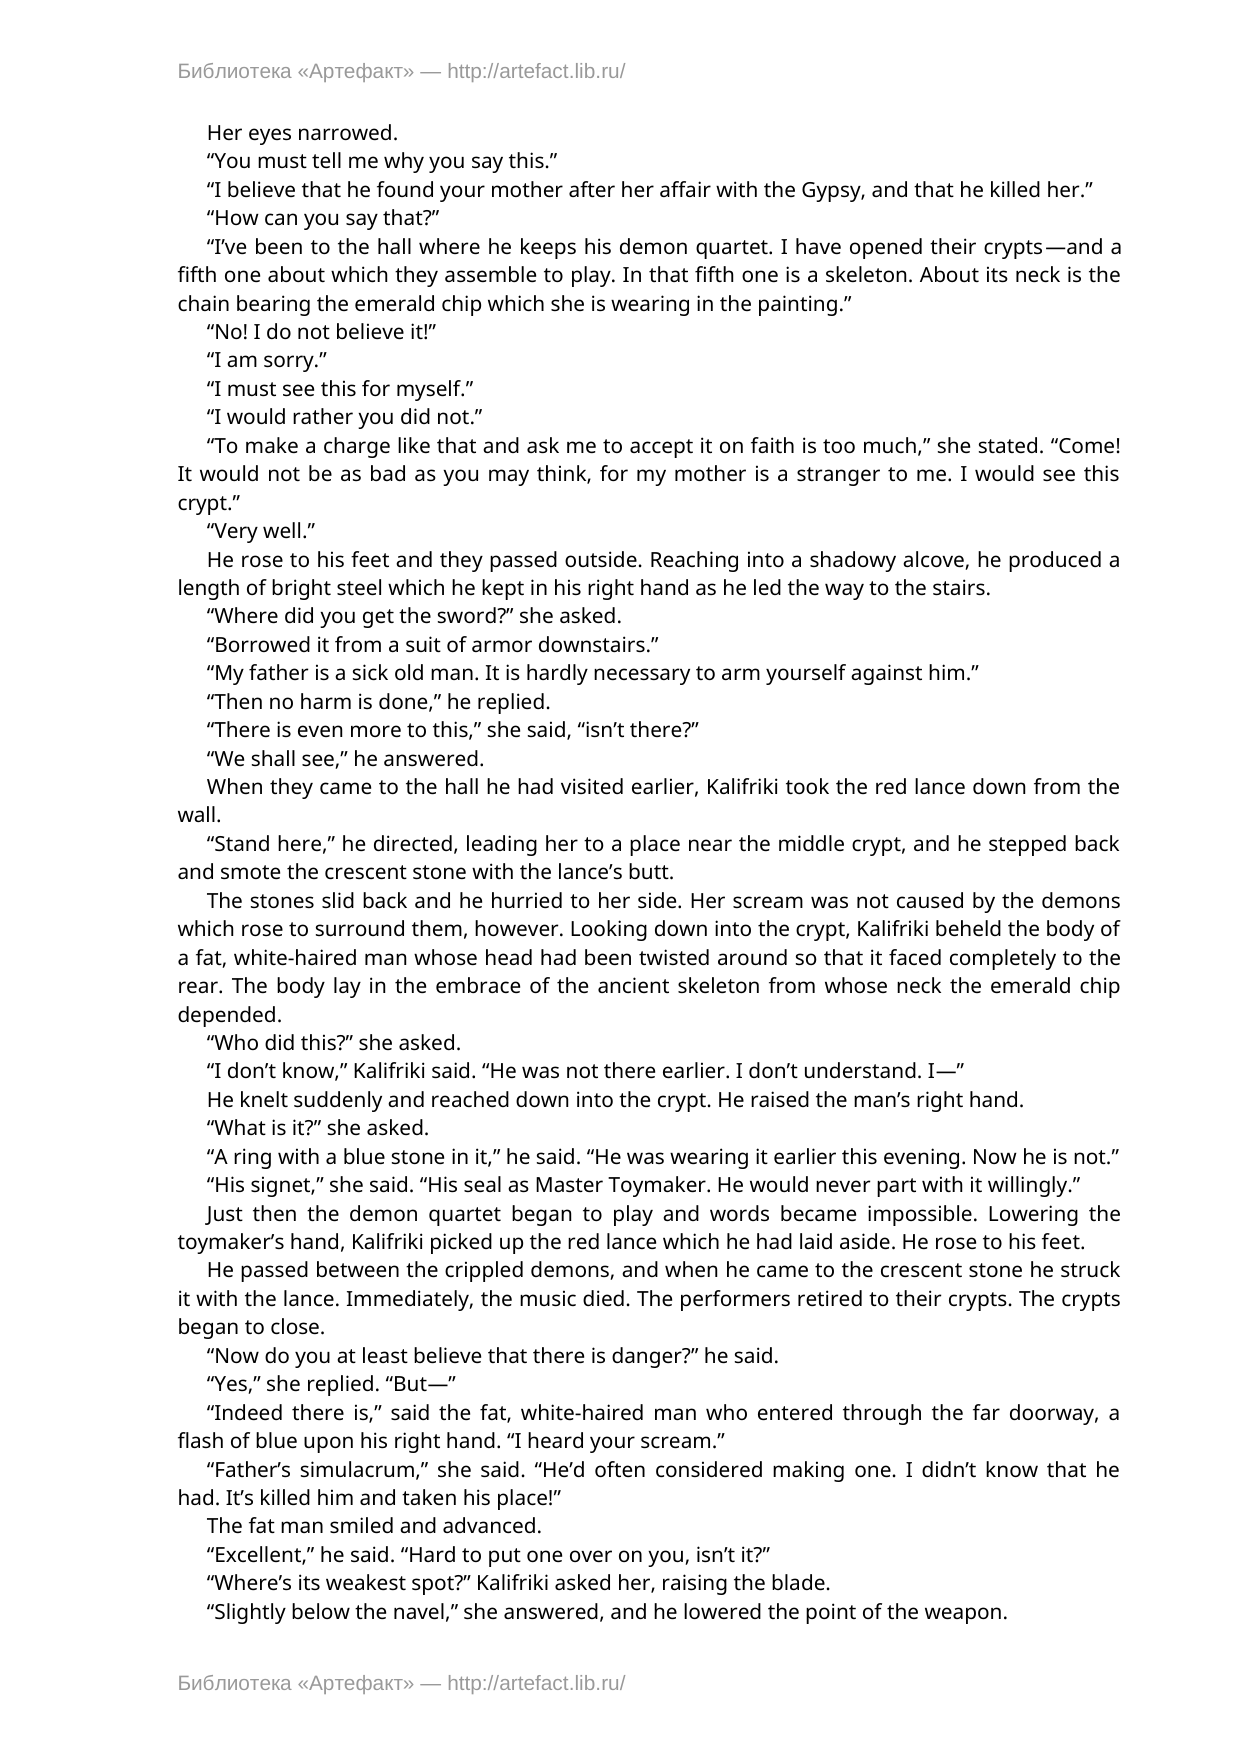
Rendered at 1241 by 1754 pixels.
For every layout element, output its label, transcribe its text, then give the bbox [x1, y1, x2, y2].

text The stones slid back and he hurried to her side. Her scream was not caused by the demons which rose to surround them, however. Looking down into the crypt, Kalifriki beheld the body of a fat, white-haired man whose head had been twisted around so that it faced completely to the rear. The body lay in the embrace of the ancient skeleton from whose neck the emerald chip depended. [177, 886, 1122, 1028]
text “I would rather you did not.” [177, 402, 1122, 431]
text “Indeed there is,” said the fat, white-haired man who entered through the far doorway, a flash of blue upon his right hand. “I heard your scream.” [177, 1398, 1122, 1455]
text “Very well.” [177, 516, 1122, 545]
text “Stand here,” he directed, leading her to a place near the middle crypt, and he stepped back and smote the crescent stone with the lance’s butt. [177, 829, 1122, 886]
text “What is it?” she asked. [177, 1113, 1122, 1142]
text “Father’s simulacrum,” she said. “He’d often considered making one. I didn’t know that he had. It’s killed him and taken his place!” [177, 1455, 1122, 1512]
text “Then no harm is done,” he replied. [177, 687, 1122, 715]
text “I believe that he found your mother after her affair with the Gypsy, and that he killed her.” [177, 175, 1122, 203]
text “My father is a sick old man. It is hardly necessary to arm yourself against him.” [177, 658, 1122, 687]
text “Borrowed it from a suit of armor downstairs.” [177, 630, 1122, 658]
text “Where’s its weakest spot?” Kalifriki asked her, raising the blade. [177, 1568, 1122, 1597]
text “You must tell me why you say this.” [177, 147, 1122, 175]
text “There is even more to this,” she said, “isn’t there?” [177, 715, 1122, 744]
text Her eyes narrowed. [177, 118, 1122, 147]
text He rose to his feet and they passed outside. Reaching into a shadowy alcove, he produced a length of bright steel which he kept in his right hand as he led the way to the stairs. [177, 545, 1122, 602]
text “How can you say that?” [177, 203, 1122, 232]
text “I must see this for myself.” [177, 374, 1122, 402]
text “Who did this?” she asked. [177, 1028, 1122, 1057]
text “To make a charge like that and ask me to accept it on faith is too much,” she stated. “Come! It would not be as bad as you may think, for my mother is a stranger to me. I would see this crypt.” [177, 431, 1122, 516]
text “Now do you at least believe that there is danger?” he said. [177, 1341, 1122, 1369]
text “Excellent,” he said. “Hard to put one over on you, isn’t it?” [177, 1540, 1122, 1568]
text “I am sorry.” [177, 346, 1122, 374]
text “Where did you get the sword?” she asked. [177, 602, 1122, 630]
text He knelt suddenly and reached down into the crypt. He raised the man’s right hand. [177, 1085, 1122, 1113]
text “No! I do not believe it!” [177, 317, 1122, 346]
text He passed between the crippled demons, and when he came to the crescent stone he struck it with the lance. Immediately, the music died. The performers retired to their crypts. The crypts began to close. [177, 1256, 1122, 1341]
text The fat man smiled and advanced. [177, 1512, 1122, 1540]
text “Slightly below the navel,” she answered, and he lowered the point of the weapon. [177, 1597, 1122, 1625]
text When they came to the hall he had visited earlier, Kalifriki took the red lance down from the wall. [177, 772, 1122, 829]
text “His signet,” she said. “His seal as Master Toymaker. He would never part with it willingly.” [177, 1170, 1122, 1199]
text “A ring with a blue stone in it,” he said. “He was wearing it earlier this evening. Now he is not.” [177, 1142, 1122, 1170]
text “Yes,” she replied. “But⁠—” [177, 1369, 1122, 1398]
text Just then the demon quartet began to play and words became impossible. Lowering the toymaker’s hand, Kalifriki picked up the red lance which he had laid aside. He rose to his feet. [177, 1199, 1122, 1256]
text “I don’t know,” Kalifriki said. “He was not there earlier. I don’t understand. I⁠—” [177, 1057, 1122, 1085]
text “I’ve been to the hall where he keeps his demon quartet. I have opened their crypts⁠—and a fifth one about which they assemble to play. In that fifth one is a skeleton. About its neck is the chain bearing the emerald chip which she is wearing in the painting.” [177, 232, 1122, 317]
text “We shall see,” he answered. [177, 744, 1122, 772]
